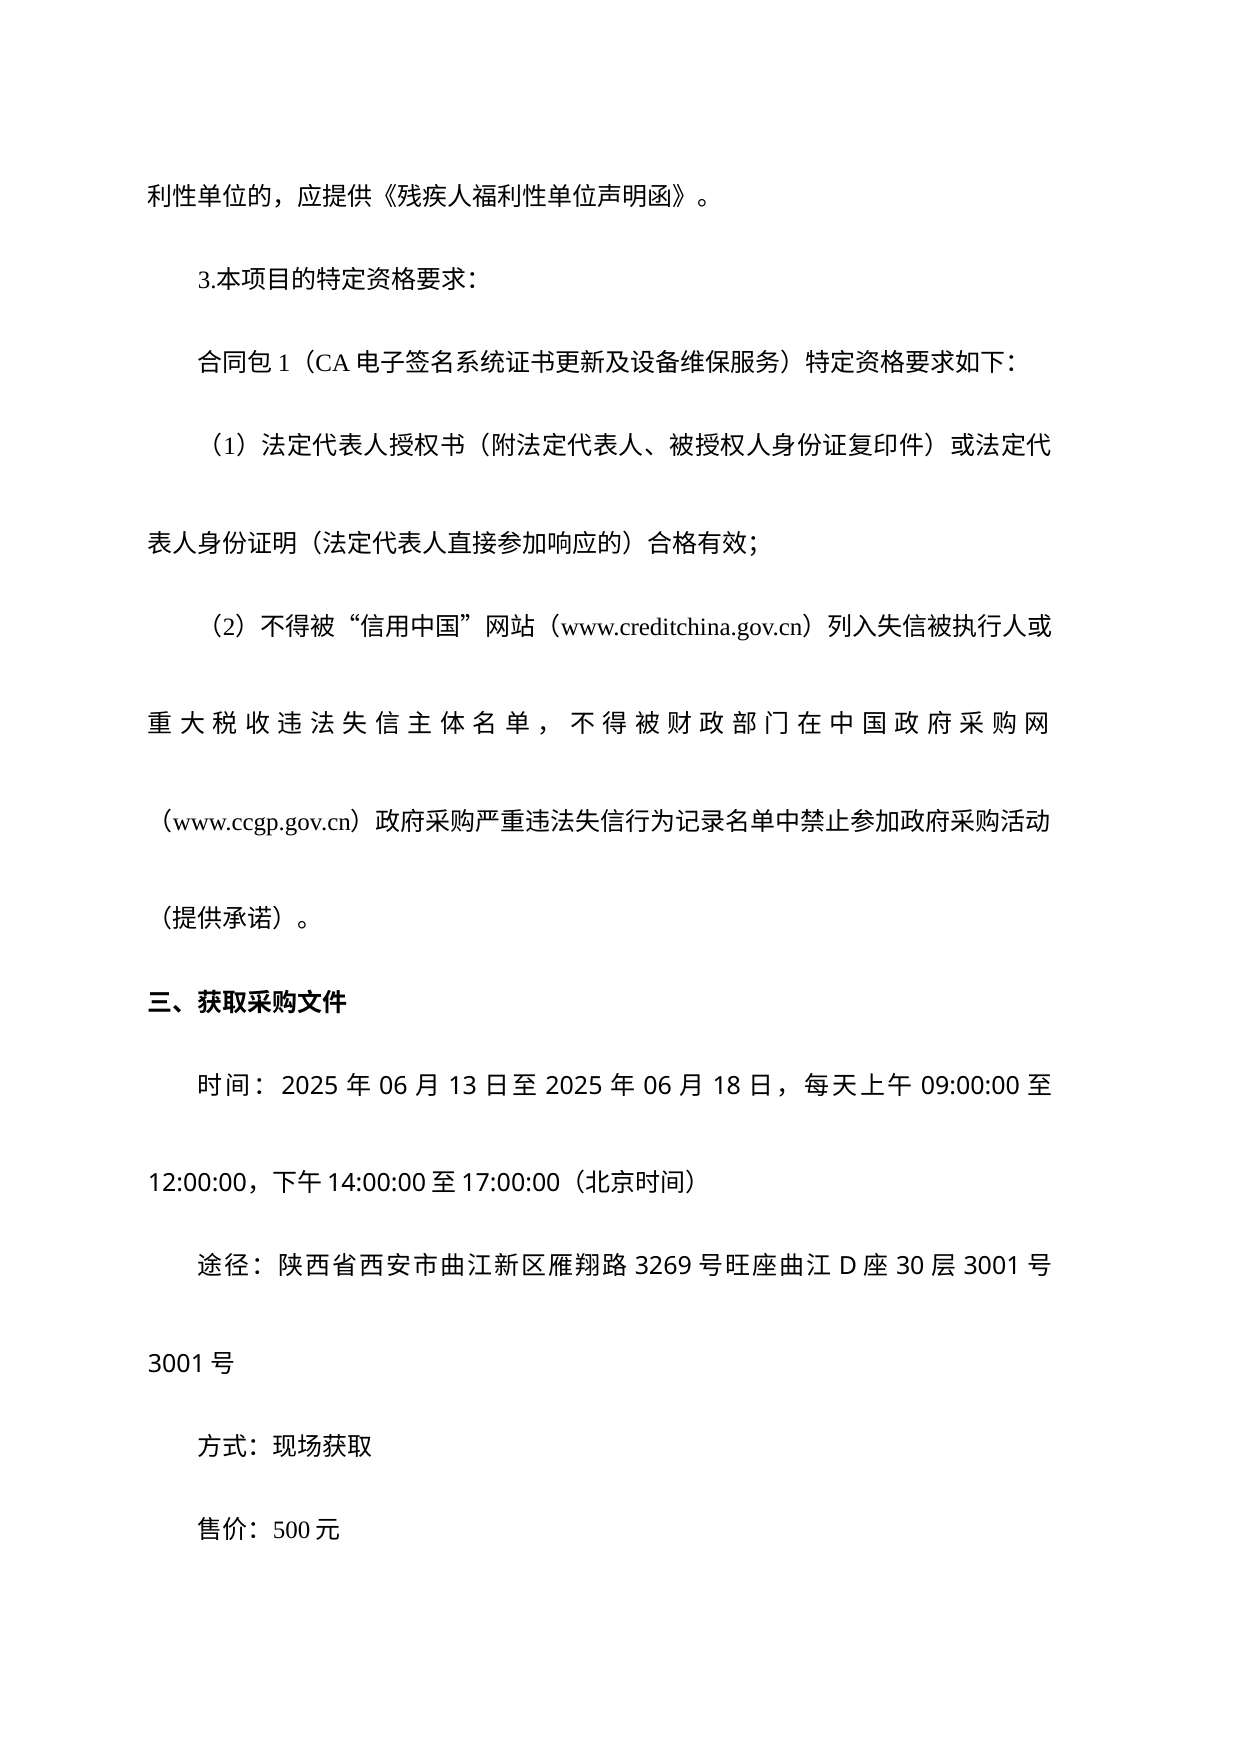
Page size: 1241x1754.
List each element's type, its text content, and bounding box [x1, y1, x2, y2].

text 时间：2025年06月13日至2025年06月18日，每天上午09:00:00至12:00:00，下午14:00:00至17:00:00（北京时间） [148, 1051, 1053, 1213]
text 途径：陕西省西安市曲江新区雁翔路3269号旺座曲江D座30层3001号3001号 [148, 1231, 1053, 1394]
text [148, 162, 1053, 227]
text （2）不得被“信用中国”网站（www.creditchina.gov.cn）列入失信被执行人或重大税收违法失信主体名单，不得被财政部门在中国政府采购网（www.ccgp.gov.cn）政府采购严重违法失信行为记录名单中禁止参加政府采购活动（提供承诺）。 [148, 592, 1053, 949]
text 三、获取采购文件 [148, 968, 1053, 1033]
text （1）法定代表人授权书（附法定代表人、被授权人身份证复印件）或法定代表人身份证明（法定代表人直接参加响应的）合格有效； [148, 411, 1053, 574]
text 合同包1（CA电子签名系统证书更新及设备维保服务）特定资格要求如下： [148, 328, 1053, 393]
text 方式：现场获取 [148, 1412, 1053, 1477]
text 售价：500元 [148, 1495, 1053, 1560]
text 3.本项目的特定资格要求： [148, 245, 1053, 310]
